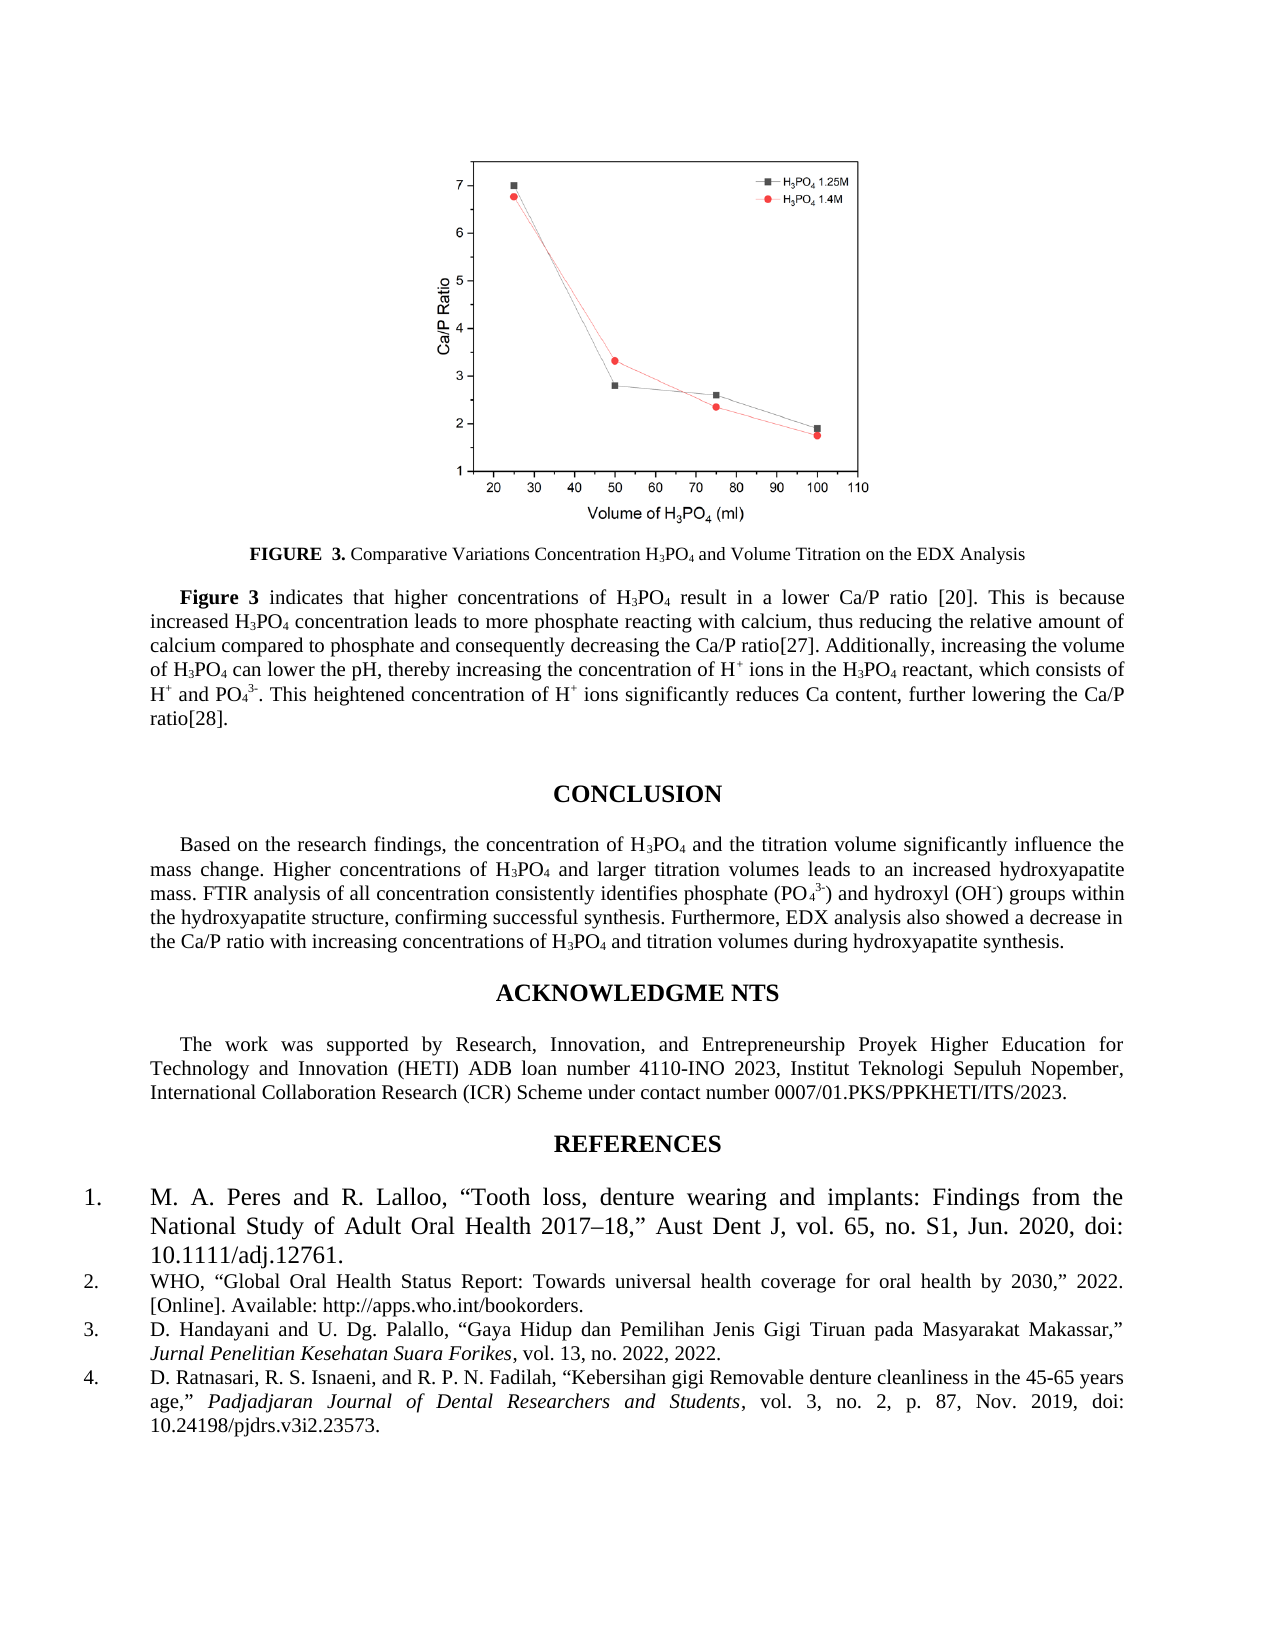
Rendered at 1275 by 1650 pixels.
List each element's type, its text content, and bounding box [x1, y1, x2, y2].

text FIGURE 3. Comparative Variations Concentration H3PO4 and Volume Titration on the EDX Analysis [150, 543, 1125, 564]
subtitle rEFERENCES [150, 1129, 1125, 1157]
text Figure 3 indicates that higher concentrations of H3PO4 result in a lower Ca/P ratio . This is because increased H3PO4 concentration leads to more phosphate reacting with calcium, thus reducing the relative amount of calcium compared to phosphate and consequently decreasing the Ca/P ratio. Additionally, increasing the volume of H3PO4 can lower the pH, thereby increasing the concentration of H+ ions in the H3PO4 reactant, which consists of H+ and PO43-. This heightened concentration of H+ ions significantly reduces Ca content, further lowering the Ca/P ratio. [150, 585, 1125, 729]
picture [372, 150, 936, 543]
text The work was supported by Research, Innovation, and Entrepreneurship Proyek Higher Education for Technology and Innovation (HETI) ADB loan number 4110-INO 2023, Institut Teknologi Sepuluh Nopember, International Collaboration Research (ICR) Scheme under contact number 0007/01.PKS/PPKHETI/ITS/2023. [150, 1031, 1125, 1104]
subtitle Conclusion [150, 779, 1125, 807]
text Based on the research findings, the concentration of H3PO4 and the titration volume significantly influence the mass change. Higher concentrations of H3PO4 and larger titration volumes leads to an increased hydroxyapatite mass. FTIR analysis of all concentration consistently identifies phosphate (PO43-) and hydroxyl (OH-) groups within the hydroxyapatite structure, confirming successful synthesis. Furthermore, EDX analysis also showed a decrease in the Ca/P ratio with increasing concentrations of H3PO4 and titration volumes during hydroxyapatite synthesis. [150, 832, 1125, 953]
subtitle acknowledgme nts [150, 978, 1125, 1006]
